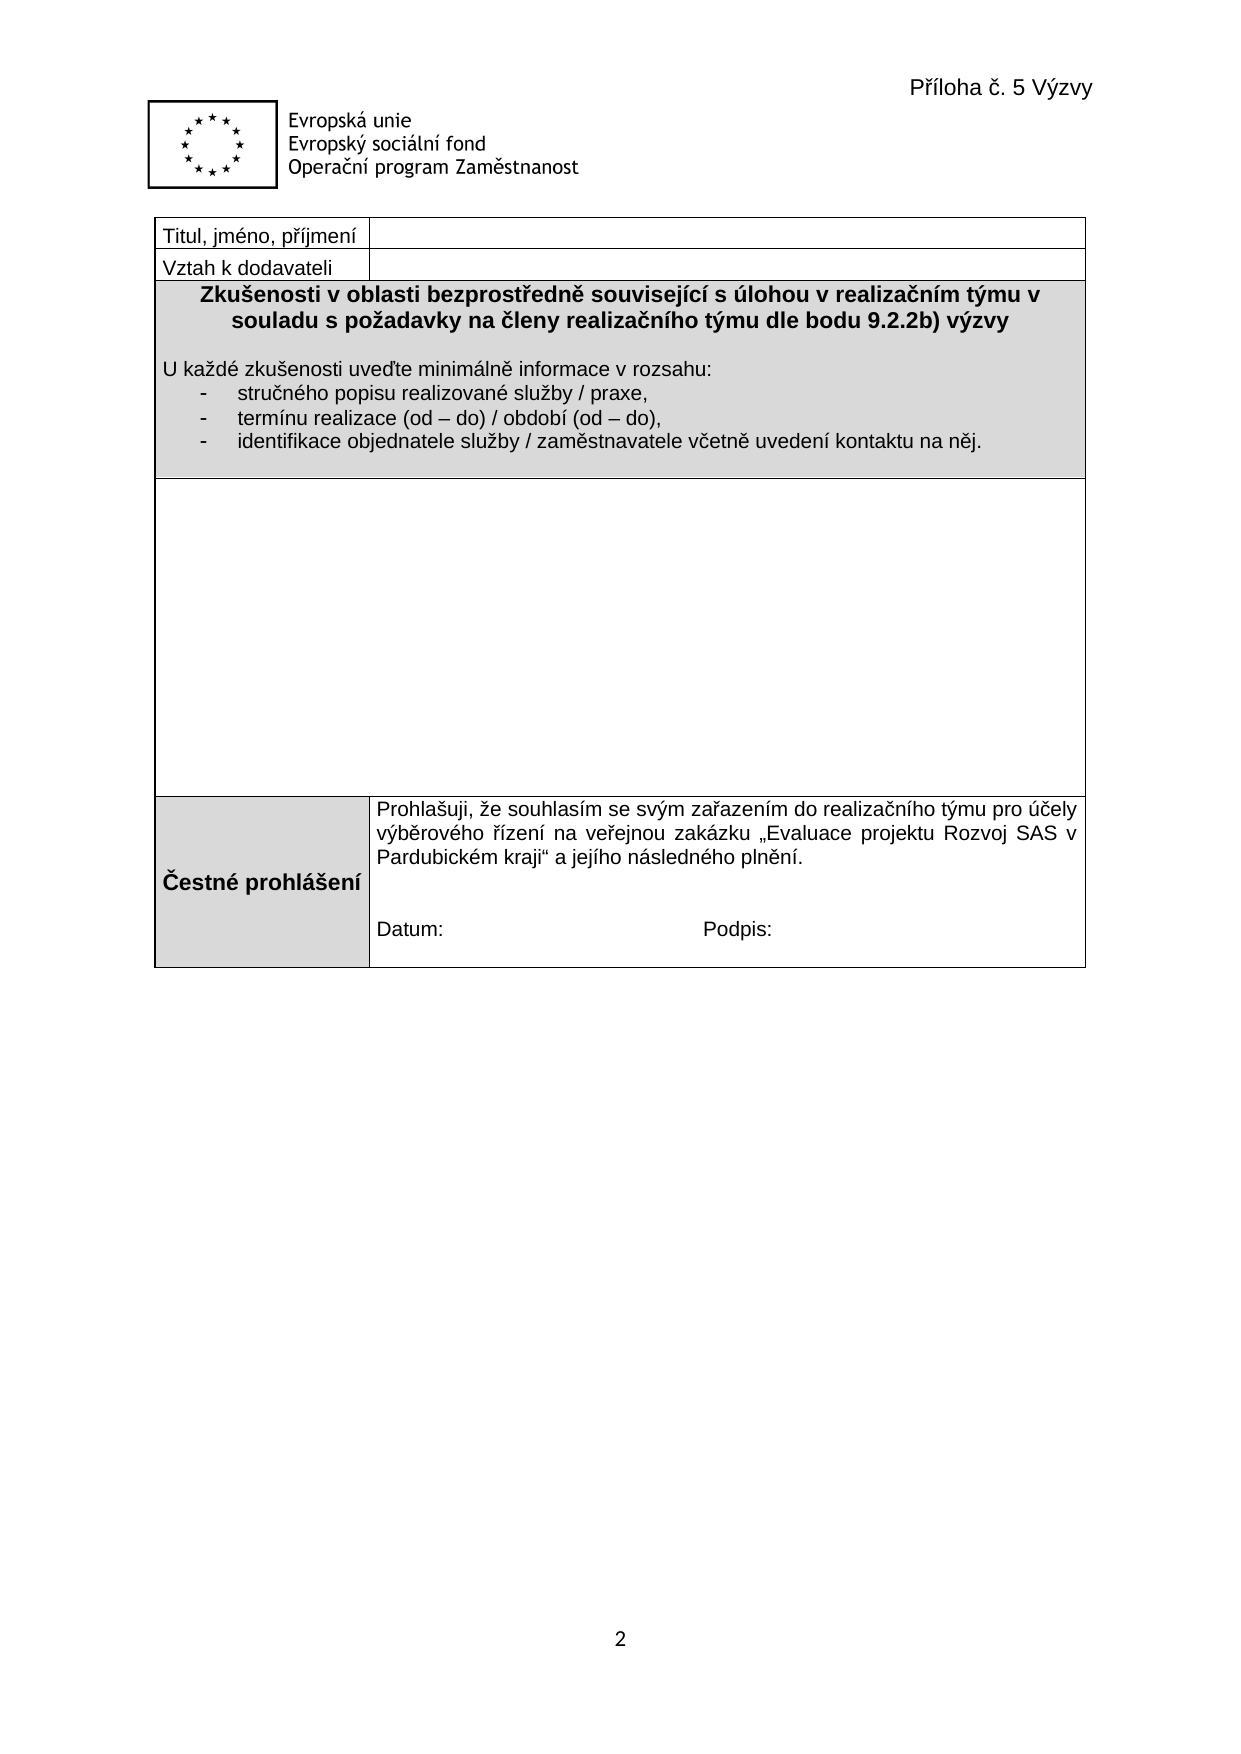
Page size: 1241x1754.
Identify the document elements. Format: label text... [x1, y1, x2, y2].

table_cell Vztah k dodavateli [156, 249, 369, 279]
table_cell Čestné prohlášení [156, 797, 369, 967]
picture [147, 100, 579, 189]
table_cell Prohlašuji, že souhlasím se svým zařazením do realizačního týmu pro účely výběrového řízení na veřejnou zakázku „Evaluace projektu Rozvoj SAS v Pardubickém kraji“ a jejího následného plnění. Datum: Podpis: [370, 797, 1085, 967]
table_cell [370, 249, 1085, 279]
table_cell Titul, jméno, příjmení [156, 218, 369, 248]
table_cell [156, 479, 1085, 796]
table_cell Zkušenosti v oblasti bezprostředně související s úlohou v realizačním týmu v souladu s požadavky na členy realizačního týmu dle bodu 9.2.2b) výzvy U každé zkušenosti uveďte minimálně informace v rozsahu: stručného popisu realizované služby / praxe, termínu realizace (od – do) / období (od – do), identifikace objednatele služby / zaměstnavatele včetně uvedení kontaktu na něj. [156, 281, 1085, 477]
table_cell [370, 218, 1085, 248]
